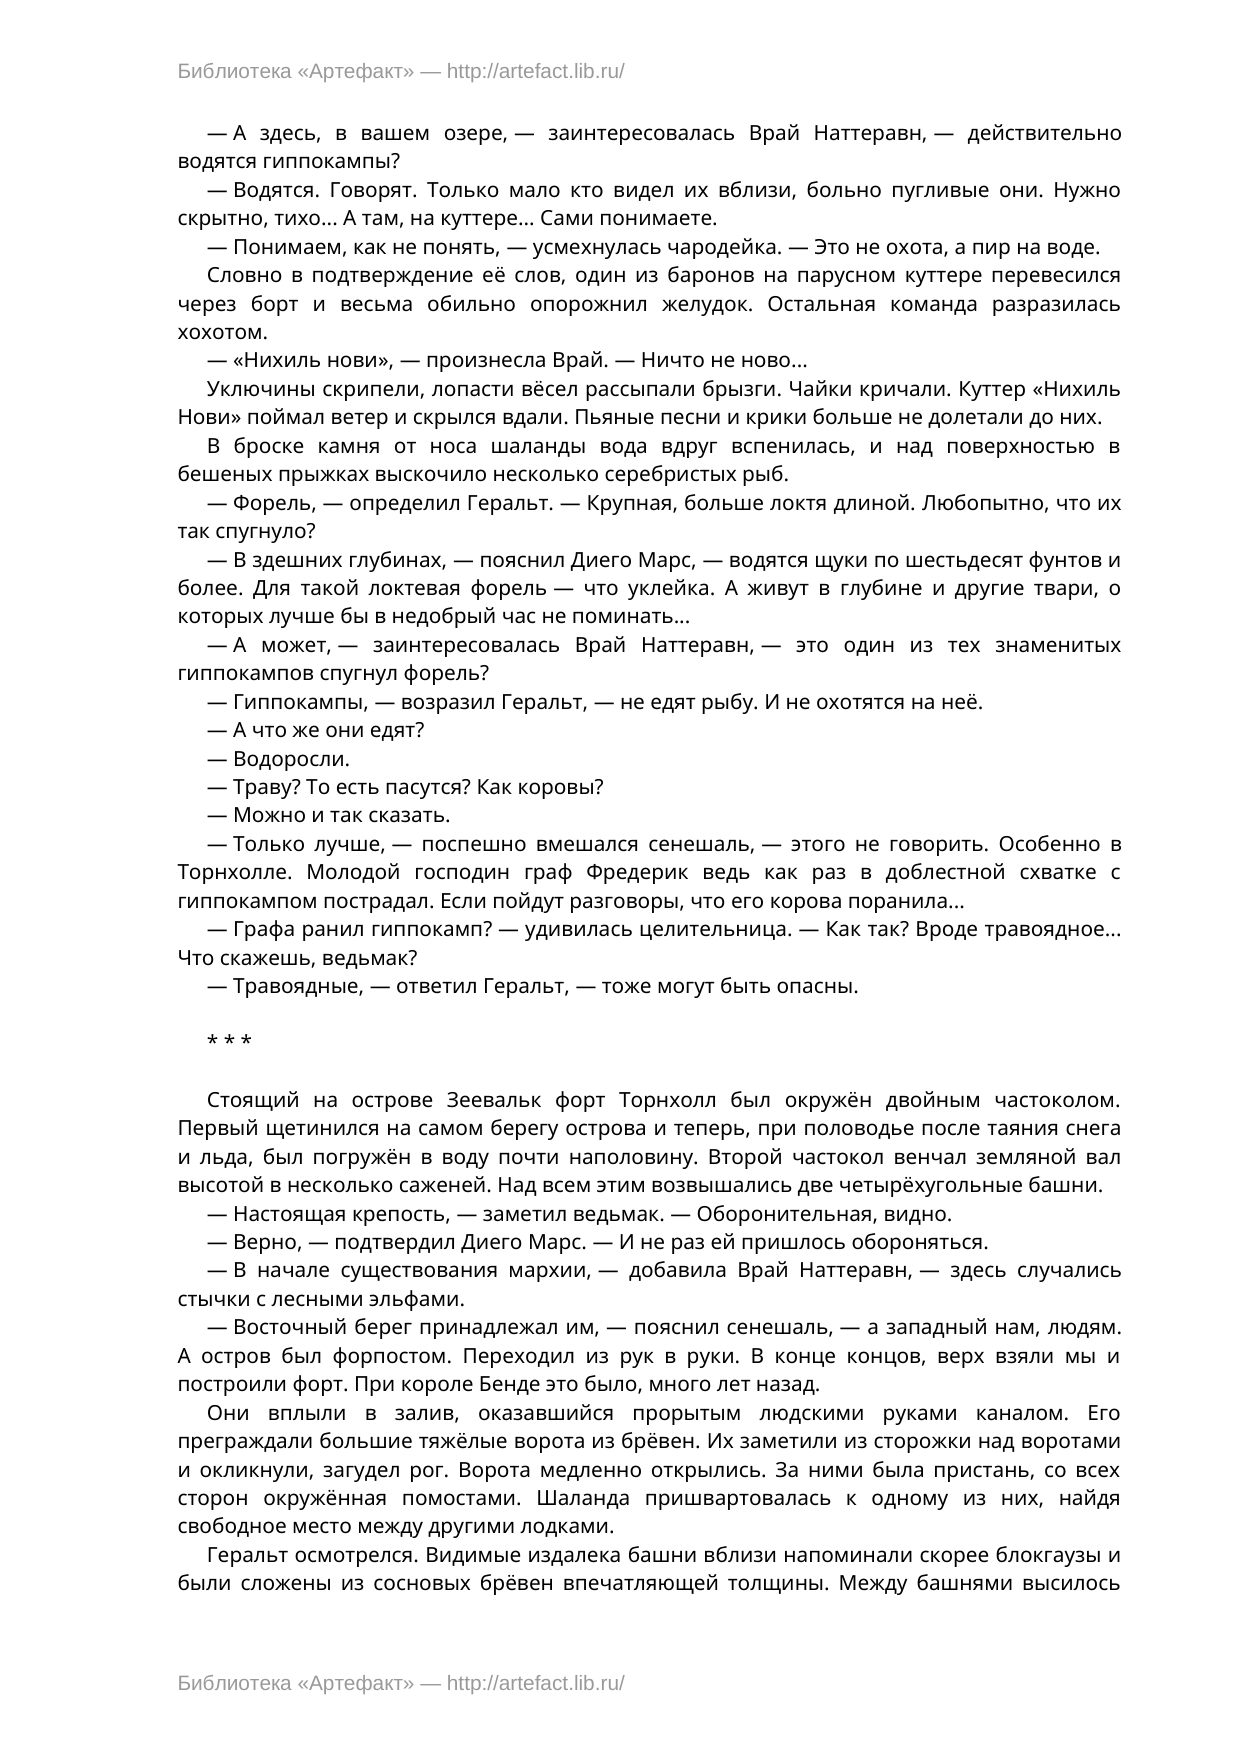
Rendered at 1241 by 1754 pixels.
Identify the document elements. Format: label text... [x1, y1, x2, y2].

text — Верно, — подтвердил Диего Марс. — И не раз ей пришлось обороняться. [177, 1227, 1122, 1256]
text — В здешних глубинах, — пояснил Диего Марс, — водятся щуки по шестьдесят фунтов и более. Для такой локтевая форель — что уклейка. А живут в глубине и другие твари, о которых лучше бы в недобрый час не поминать... [177, 545, 1122, 630]
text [177, 1540, 1122, 1597]
text Словно в подтверждение её слов, один из баронов на парусном куттере перевесился через борт и весьма обильно опорожнил желудок. Остальная команда разразилась хохотом. [177, 260, 1122, 346]
text — Понимаем, как не понять, — усмехнулась чародейка. — Это не охота, а пир на воде. [177, 232, 1122, 260]
text — Настоящая крепость, — заметил ведьмак. — Оборонительная, видно. [177, 1199, 1122, 1227]
text Стоящий на острове Зеевальк форт Торнхолл был окружён двойным частоколом. Первый щетинился на самом берегу острова и теперь, при половодье после таяния снега и льда, был погружён в воду почти наполовину. Второй частокол венчал земляной вал высотой в несколько саженей. Над всем этим возвышались две четырёхугольные башни. [177, 1085, 1122, 1199]
text — А может, — заинтересовалась Врай Наттеравн, — это один из тех знаменитых гиппокампов спугнул форель? [177, 630, 1122, 687]
text — Травоядные, — ответил Геральт, — тоже могут быть опасны. [177, 971, 1122, 1000]
text — Водоросли. [177, 744, 1122, 772]
text — «Нихиль нови», — произнесла Врай. — Ничто не ново... [177, 346, 1122, 374]
text — А что же они едят? [177, 715, 1122, 744]
text — Можно и так сказать. [177, 801, 1122, 829]
text — Водятся. Говорят. Только мало кто видел их вблизи, больно пугливые они. Нужно скрытно, тихо... А там, на куттере... Сами понимаете. [177, 175, 1122, 232]
text — Восточный берег принадлежал им, — пояснил сенешаль, — а западный нам, людям. А остров был форпостом. Переходил из рук в руки. В конце концов, верх взяли мы и построили форт. При короле Бенде это было, много лет назад. [177, 1312, 1122, 1398]
text — А здесь, в вашем озере, — заинтересовалась Врай Наттеравн, — действительно водятся гиппокампы? [177, 118, 1122, 175]
text В броске камня от носа шаланды вода вдруг вспенилась, и над поверхностью в бешеных прыжках выскочило несколько серебристых рыб. [177, 431, 1122, 488]
text Уключины скрипели, лопасти вёсел рассыпали брызги. Чайки кричали. Куттер «Нихиль Нови» поймал ветер и скрылся вдали. Пьяные песни и крики больше не долетали до них. [177, 374, 1122, 431]
text — Гиппокампы, — возразил Геральт, — не едят рыбу. И не охотятся на неё. [177, 687, 1122, 715]
text — Форель, — определил Геральт. — Крупная, больше локтя длиной. Любопытно, что их так спугнуло? [177, 488, 1122, 545]
text — Траву? То есть пасутся? Как коровы? [177, 772, 1122, 801]
text — Графа ранил гиппокамп? — удивилась целительница. — Как так? Вроде травоядное... Что скажешь, ведьмак? [177, 914, 1122, 971]
text — В начале существования мархии, — добавила Врай Наттеравн, — здесь случались стычки с лесными эльфами. [177, 1256, 1122, 1312]
text Они вплыли в залив, оказавшийся прорытым людскими руками каналом. Его преграждали большие тяжёлые ворота из брёвен. Их заметили из сторожки над воротами и окликнули, загудел рог. Ворота медленно открылись. За ними была пристань, со всех сторон окружённая помостами. Шаланда пришвартовалась к одному из них, найдя свободное место между другими лодками. [177, 1398, 1122, 1540]
subtitle * * * [177, 1028, 1122, 1057]
text — Только лучше, — поспешно вмешался сенешаль, — этого не говорить. Особенно в Торнхолле. Молодой господин граф Фредерик ведь как раз в доблестной схватке с гиппокампом пострадал. Если пойдут разговоры, что его корова поранила... [177, 829, 1122, 914]
